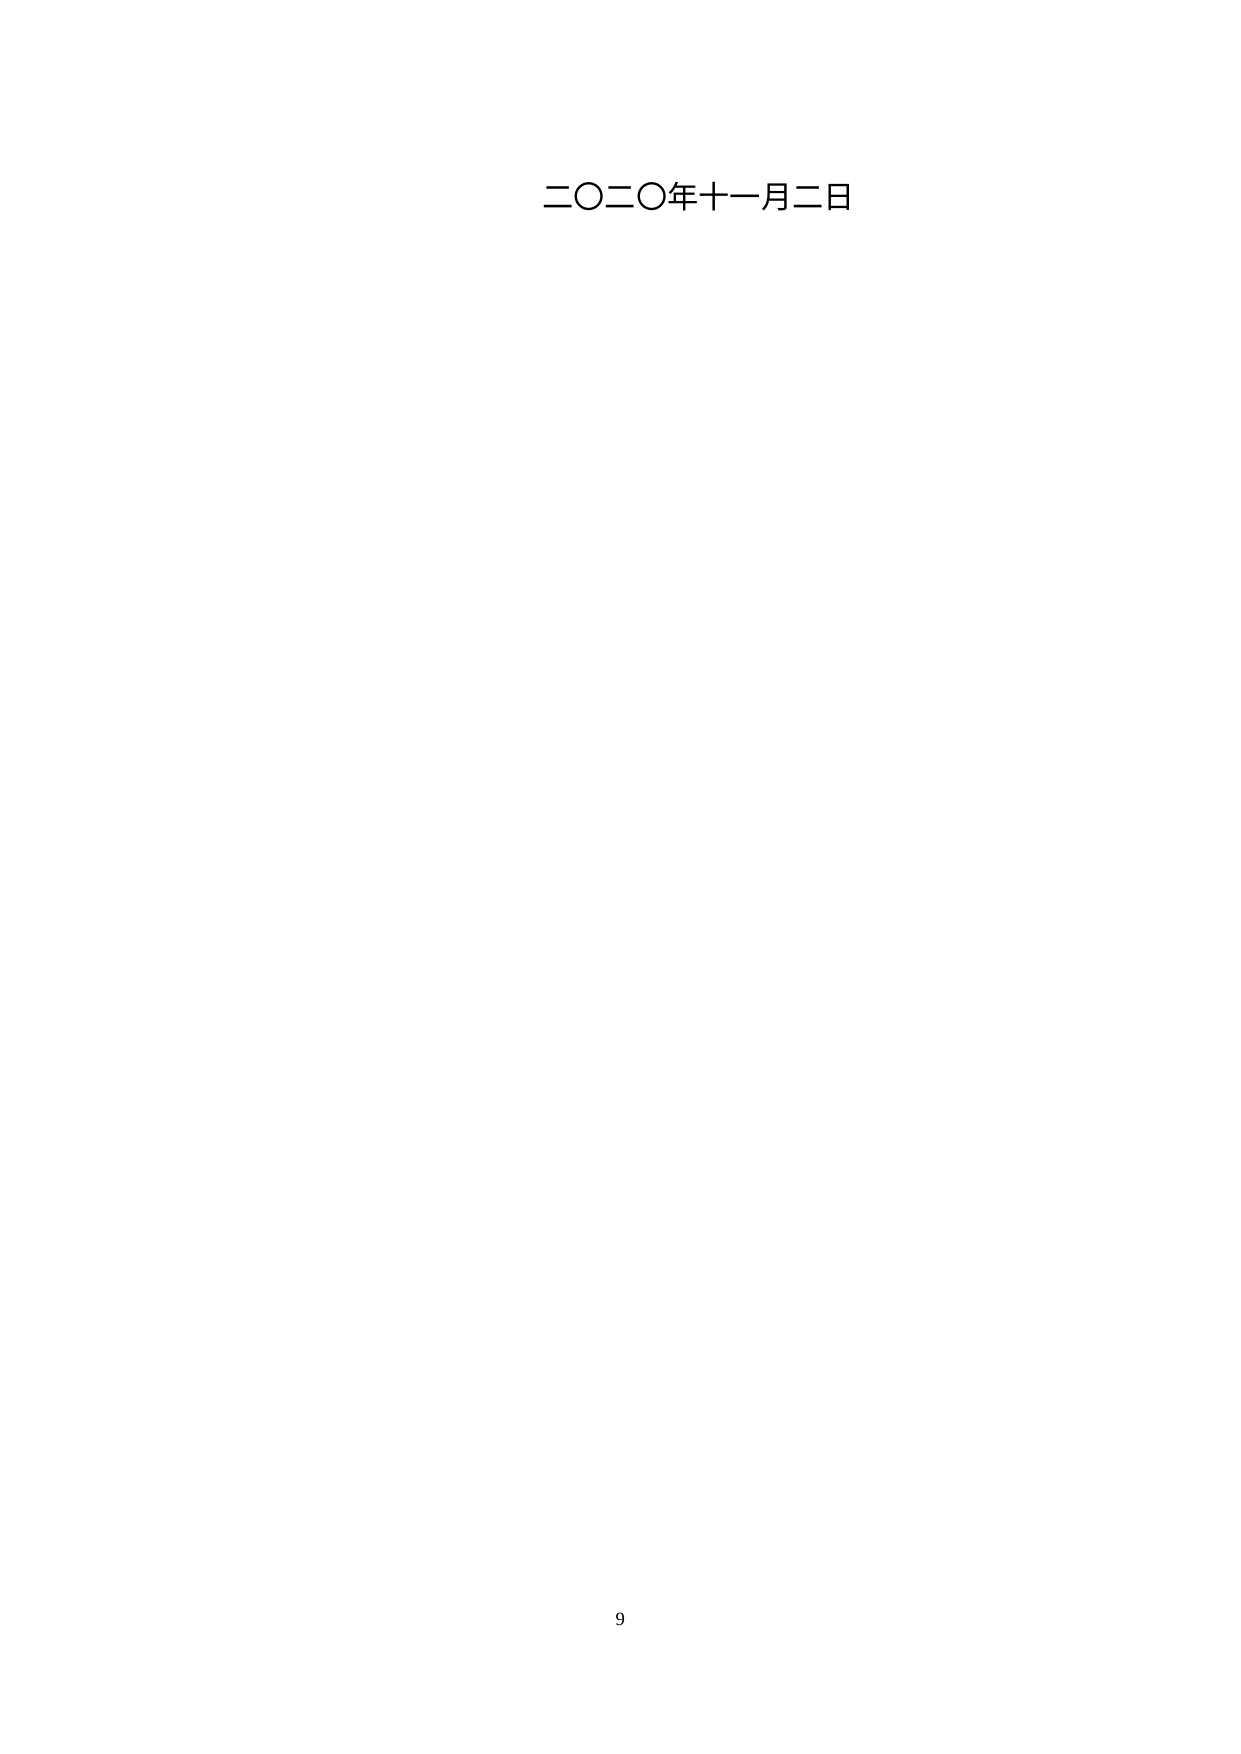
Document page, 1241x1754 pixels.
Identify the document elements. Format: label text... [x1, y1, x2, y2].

text 二〇二〇年十一月二日 [187, 162, 1053, 227]
